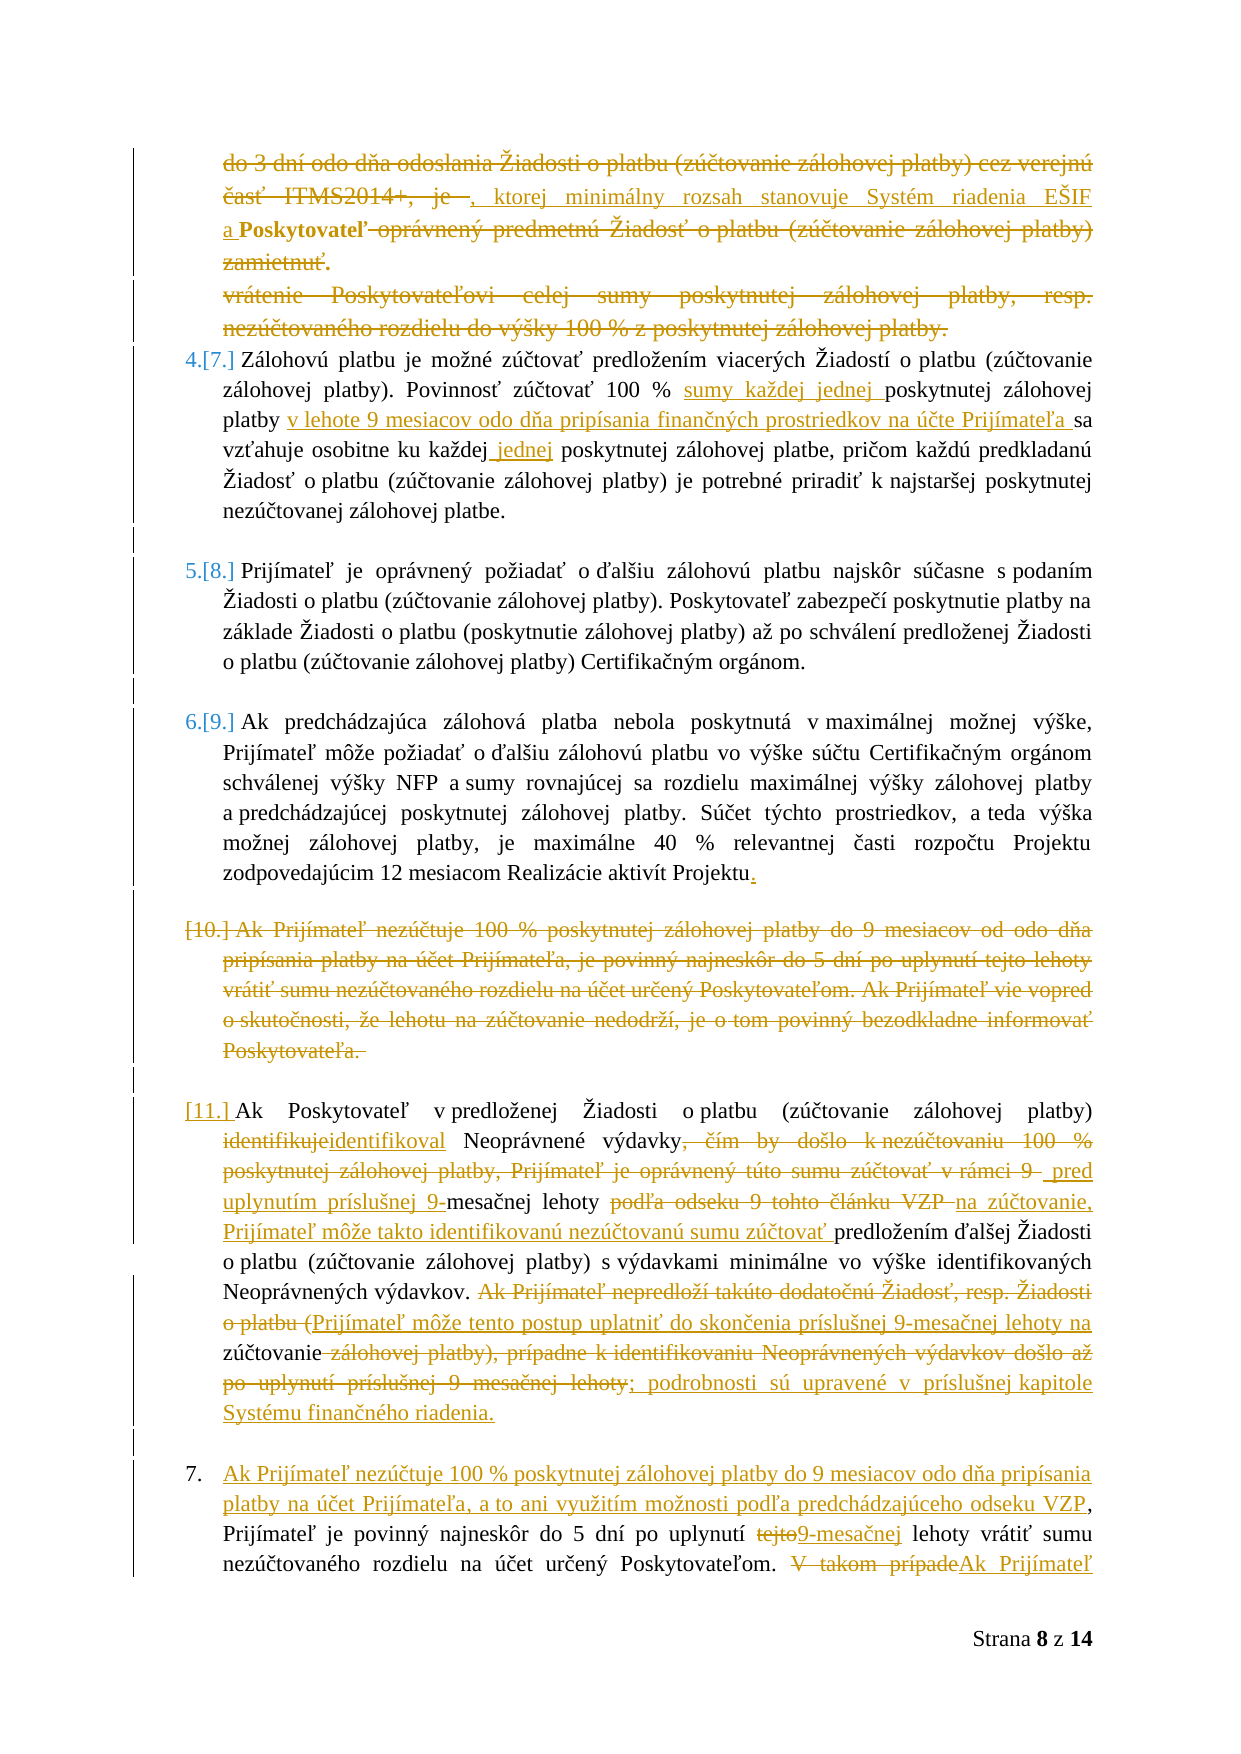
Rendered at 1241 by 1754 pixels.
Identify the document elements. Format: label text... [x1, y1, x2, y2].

list Ak Poskytovateľ v predloženej Žiadosti o platbu (zúčtovanie zálohovej platby) Neoprávnené výdavkymesačnej lehoty predložením ďalšej Žiadosti o platbu (zúčtovanie zálohovej platby) s výdavkami minimálne vo výške identifikovaných Neoprávnených výdavkov. zúčtovanie [185, 1097, 1092, 1426]
list Prijímateľ je oprávnený požiadať o ďalšiu zálohovú platbu najskôr súčasne s podaním Žiadosti o platbu (zúčtovanie zálohovej platby). Poskytovateľ zabezpečí poskytnutie platby na základe Žiadosti o platbu (poskytnutie zálohovej platby) až po schválení predloženej Žiadosti o platbu (zúčtovanie zálohovej platby) Certifikačným orgánom. [185, 557, 1092, 674]
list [185, 1460, 1092, 1577]
list Ak predchádzajúca zálohová platba nebola poskytnutá v maximálnej možnej výške, Prijímateľ môže požiadať o ďalšiu zálohovú platbu vo výške súčtu Certifikačným orgánom schválenej výšky NFP a sumy rovnajúcej sa rozdielu maximálnej výšky zálohovej platby a predchádzajúcej poskytnutej zálohovej platby. Súčet týchto prostriedkov, a teda výška možnej zálohovej platby, je maximálne 40 % relevantnej časti rozpočtu Projektu zodpovedajúcim 12 mesiacom Realizácie aktivít Projektu [185, 708, 1092, 886]
list Zálohovú platbu je možné zúčtovať predložením viacerých Žiadostí o platbu (zúčtovanie zálohovej platby). Povinnosť zúčtovať 100 % poskytnutej zálohovej platby sa vzťahuje osobitne ku každej poskytnutej zálohovej platbe, pričom každú predkladanú Žiadosť o platbu (zúčtovanie zálohovej platby) je potrebné priradiť k najstaršej poskytnutej nezúčtovanej zálohovej platbe. [185, 346, 1092, 523]
list Poskytovateľ. [185, 148, 1092, 276]
